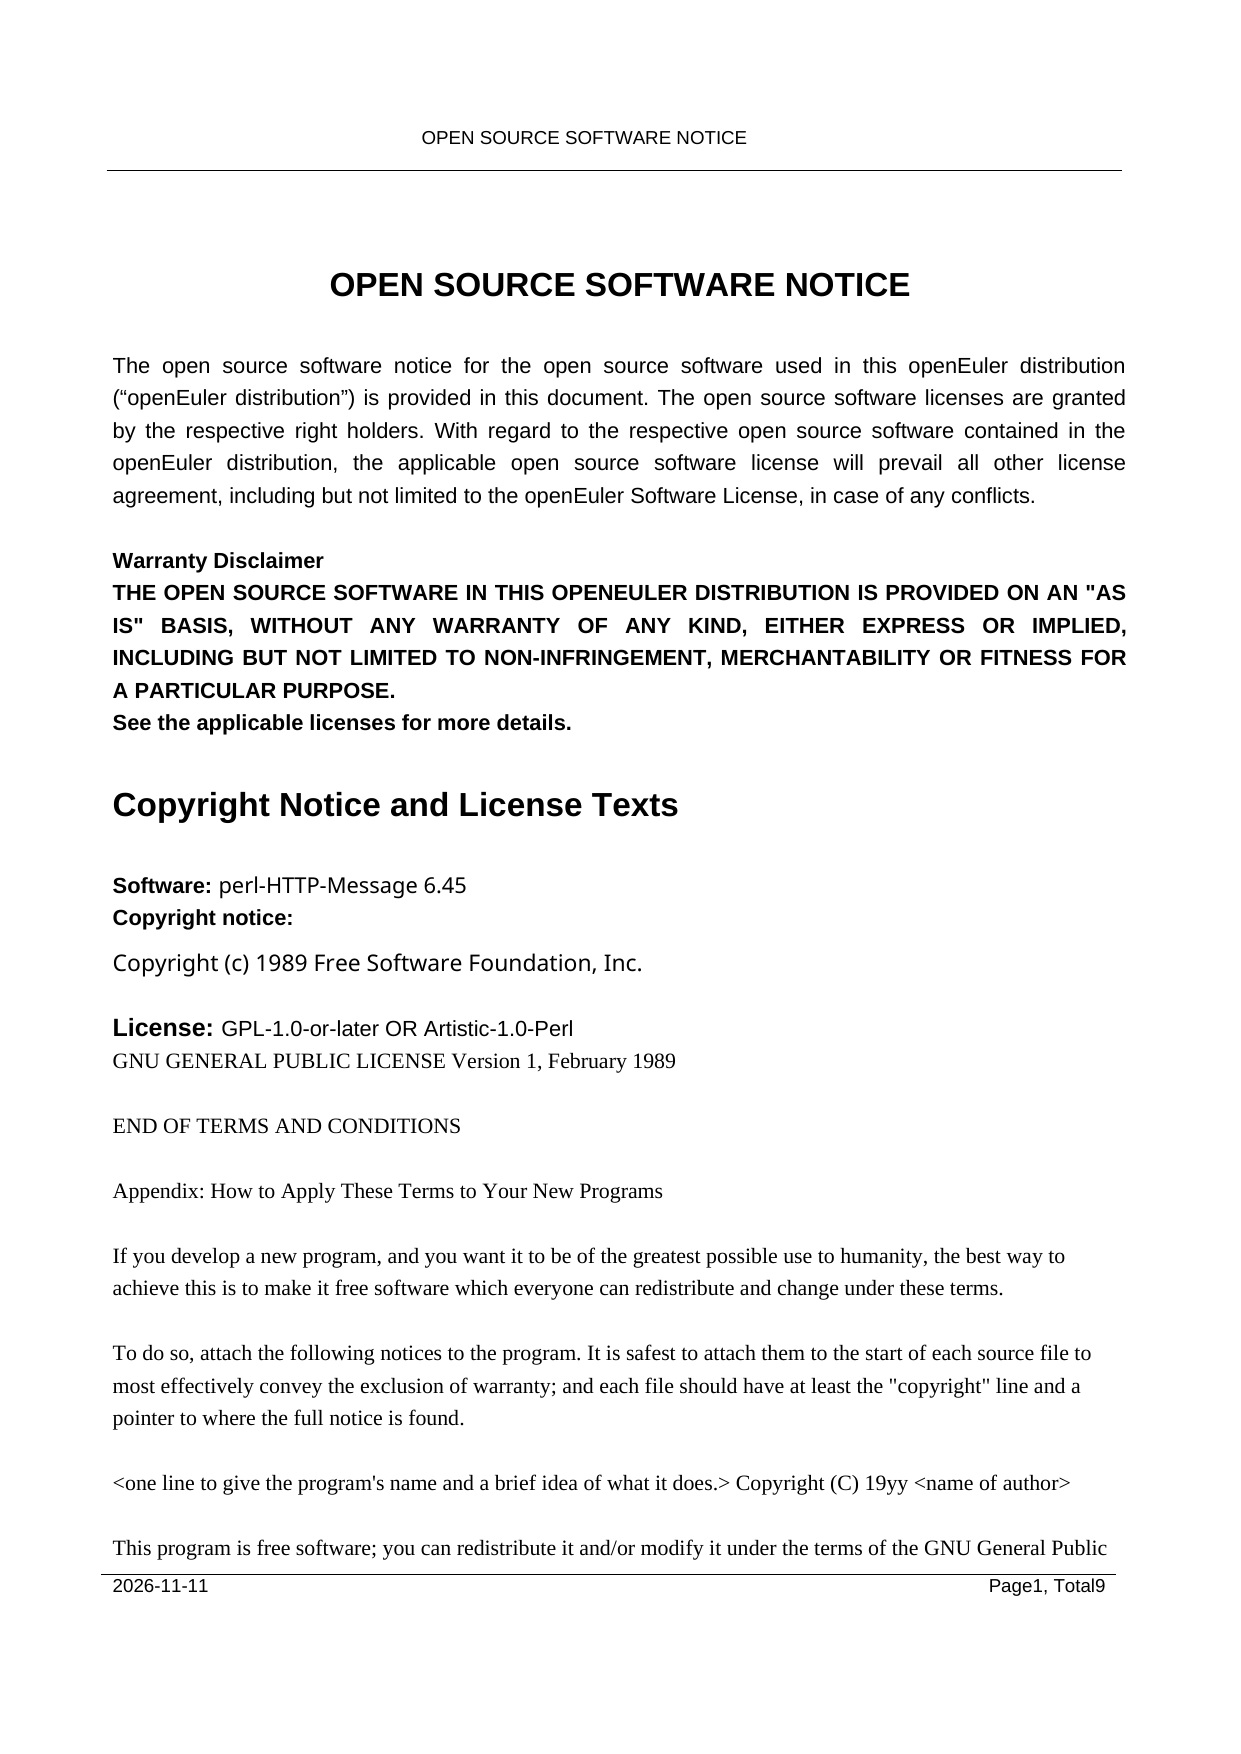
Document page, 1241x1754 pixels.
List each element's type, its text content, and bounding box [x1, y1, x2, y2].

text OPEN SOURCE SOFTWARE NOTICE [112, 251, 1128, 316]
text Copyright Notice and License Texts [112, 771, 1128, 836]
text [112, 1044, 1128, 1564]
text THE OPEN SOURCE SOFTWARE IN THIS OPENEULER DISTRIBUTION IS PROVIDED ON AN "AS IS" BASIS, WITHOUT ANY WARRANTY OF ANY KIND, EITHER EXPRESS OR IMPLIED, INCLUDING BUT NOT LIMITED TO NON-INFRINGEMENT, MERCHANTABILITY OR FITNESS FOR A PARTICULAR PURPOSE. See the applicable licenses for more details. [112, 576, 1128, 739]
text Warranty Disclaimer [112, 544, 1128, 576]
text The open source software notice for the open source software used in this openEuler distribution (“openEuler distribution”) is provided in this document. The open source software licenses are granted by the respective right holders. With regard to the respective open source software contained in the openEuler distribution, the applicable open source software license will prevail all other license agreement, including but not limited to the openEuler Software License, in case of any conflicts. [112, 349, 1128, 511]
text Copyright notice: [112, 901, 1128, 934]
text License: GPL-1.0-or-later OR Artistic-1.0-Perl [112, 1012, 1128, 1044]
text Copyright (c) 1989 Free Software Foundation, Inc. [112, 947, 1128, 1012]
title Software: perl-HTTP-Message 6.45 [112, 869, 1128, 901]
